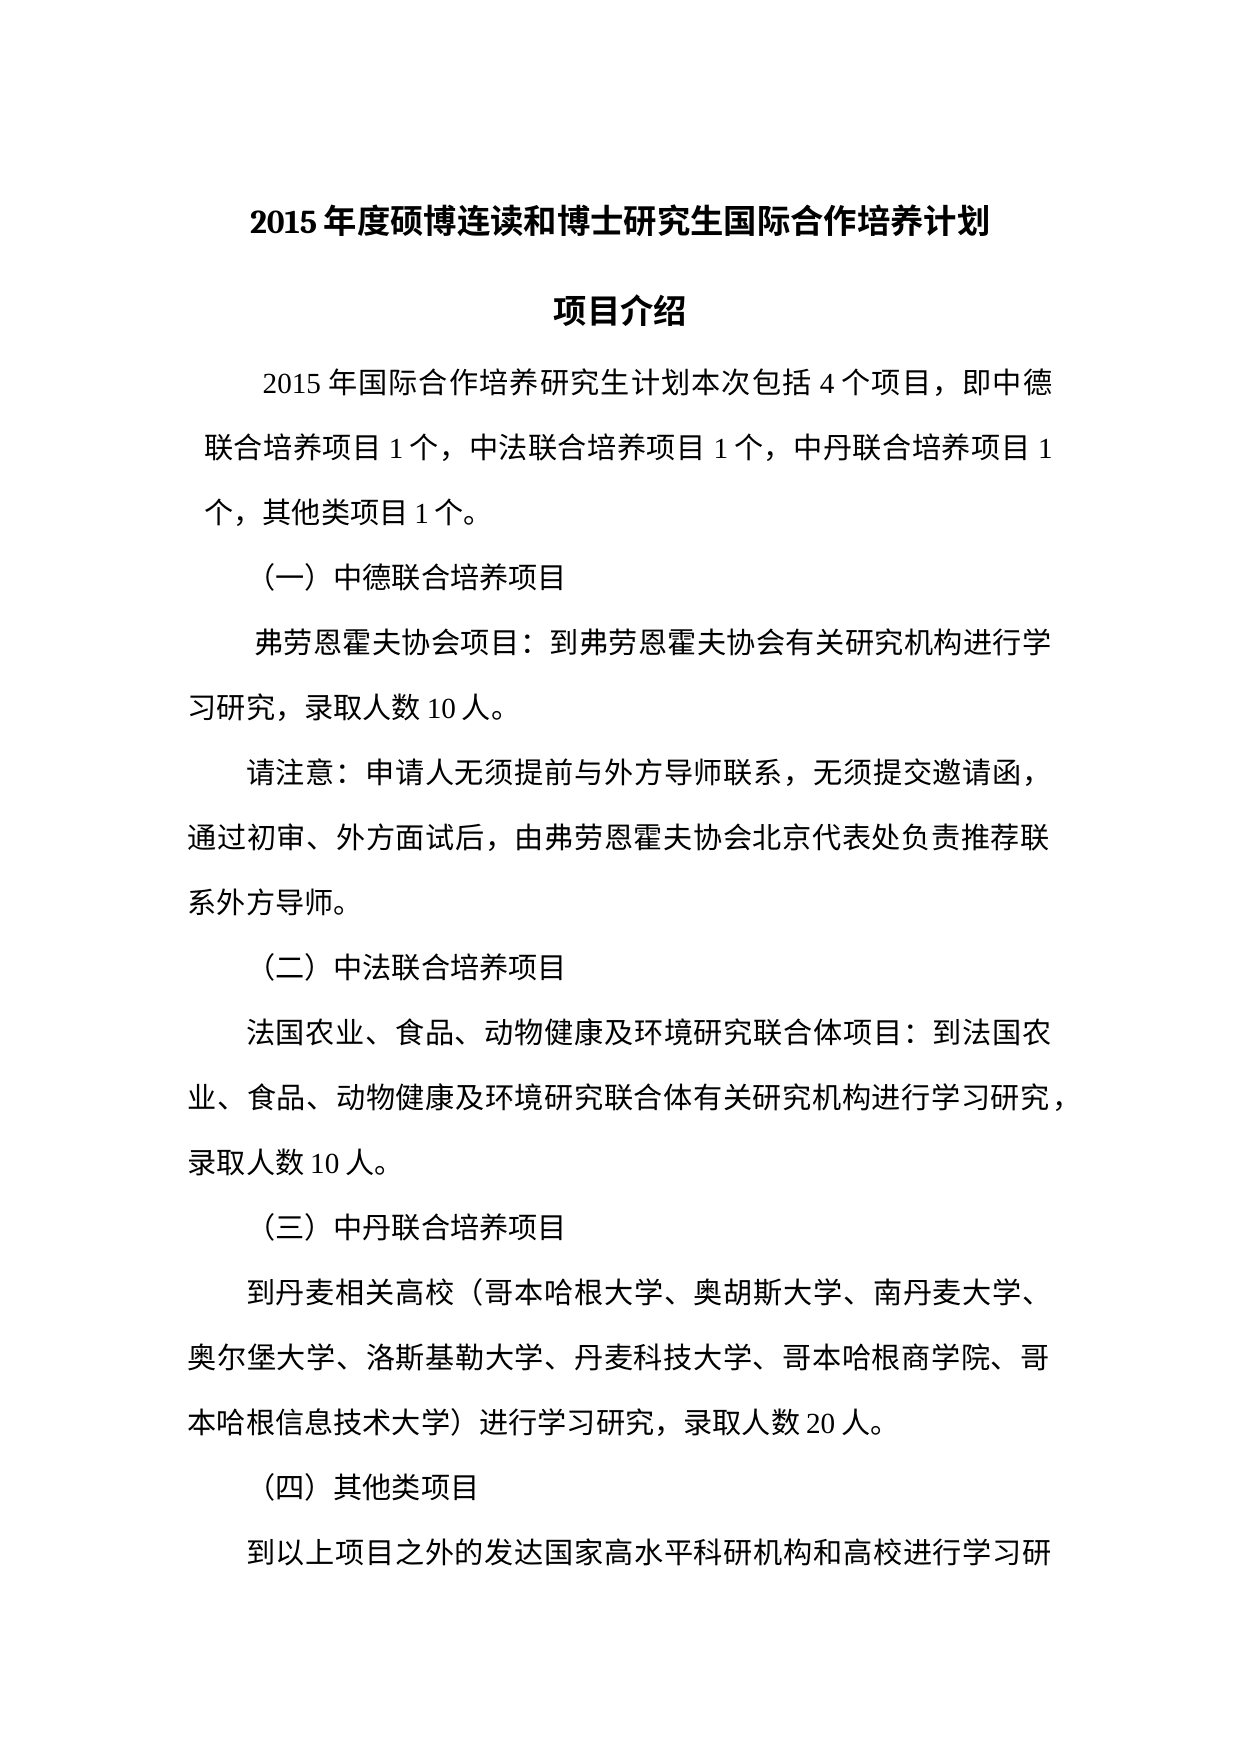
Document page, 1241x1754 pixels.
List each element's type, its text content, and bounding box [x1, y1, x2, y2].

text 到丹麦相关高校（哥本哈根大学、奥胡斯大学、南丹麦大学、奥尔堡大学、洛斯基勒大学、丹麦科技大学、哥本哈根商学院、哥本哈根信息技术大学）进行学习研究，录取人数20人。 [187, 1258, 1053, 1453]
text 法国农业、食品、动物健康及环境研究联合体项目：到法国农业、食品、动物健康及环境研究联合体有关研究机构进行学习研究，录取人数10人。 [187, 998, 1053, 1193]
text 弗劳恩霍夫协会项目：到弗劳恩霍夫协会有关研究机构进行学习研究，录取人数10人。 [187, 608, 1053, 738]
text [187, 1518, 1053, 1583]
text （四）其他类项目 [187, 1453, 1053, 1518]
text （二）中法联合培养项目 [187, 933, 1053, 998]
title 2015年度硕博连读和博士研究生国际合作培养计划 [187, 187, 1053, 252]
text （三）中丹联合培养项目 [187, 1193, 1053, 1258]
text （一）中德联合培养项目 [187, 543, 1053, 608]
text 请注意：申请人无须提前与外方导师联系，无须提交邀请函，通过初审、外方面试后，由弗劳恩霍夫协会北京代表处负责推荐联系外方导师。 [187, 738, 1053, 933]
title 项目介绍 [187, 277, 1053, 342]
text 2015年国际合作培养研究生计划本次包括4个项目，即中德联合培养项目1个，中法联合培养项目1个，中丹联合培养项目1个，其他类项目1个。 [204, 348, 1053, 543]
